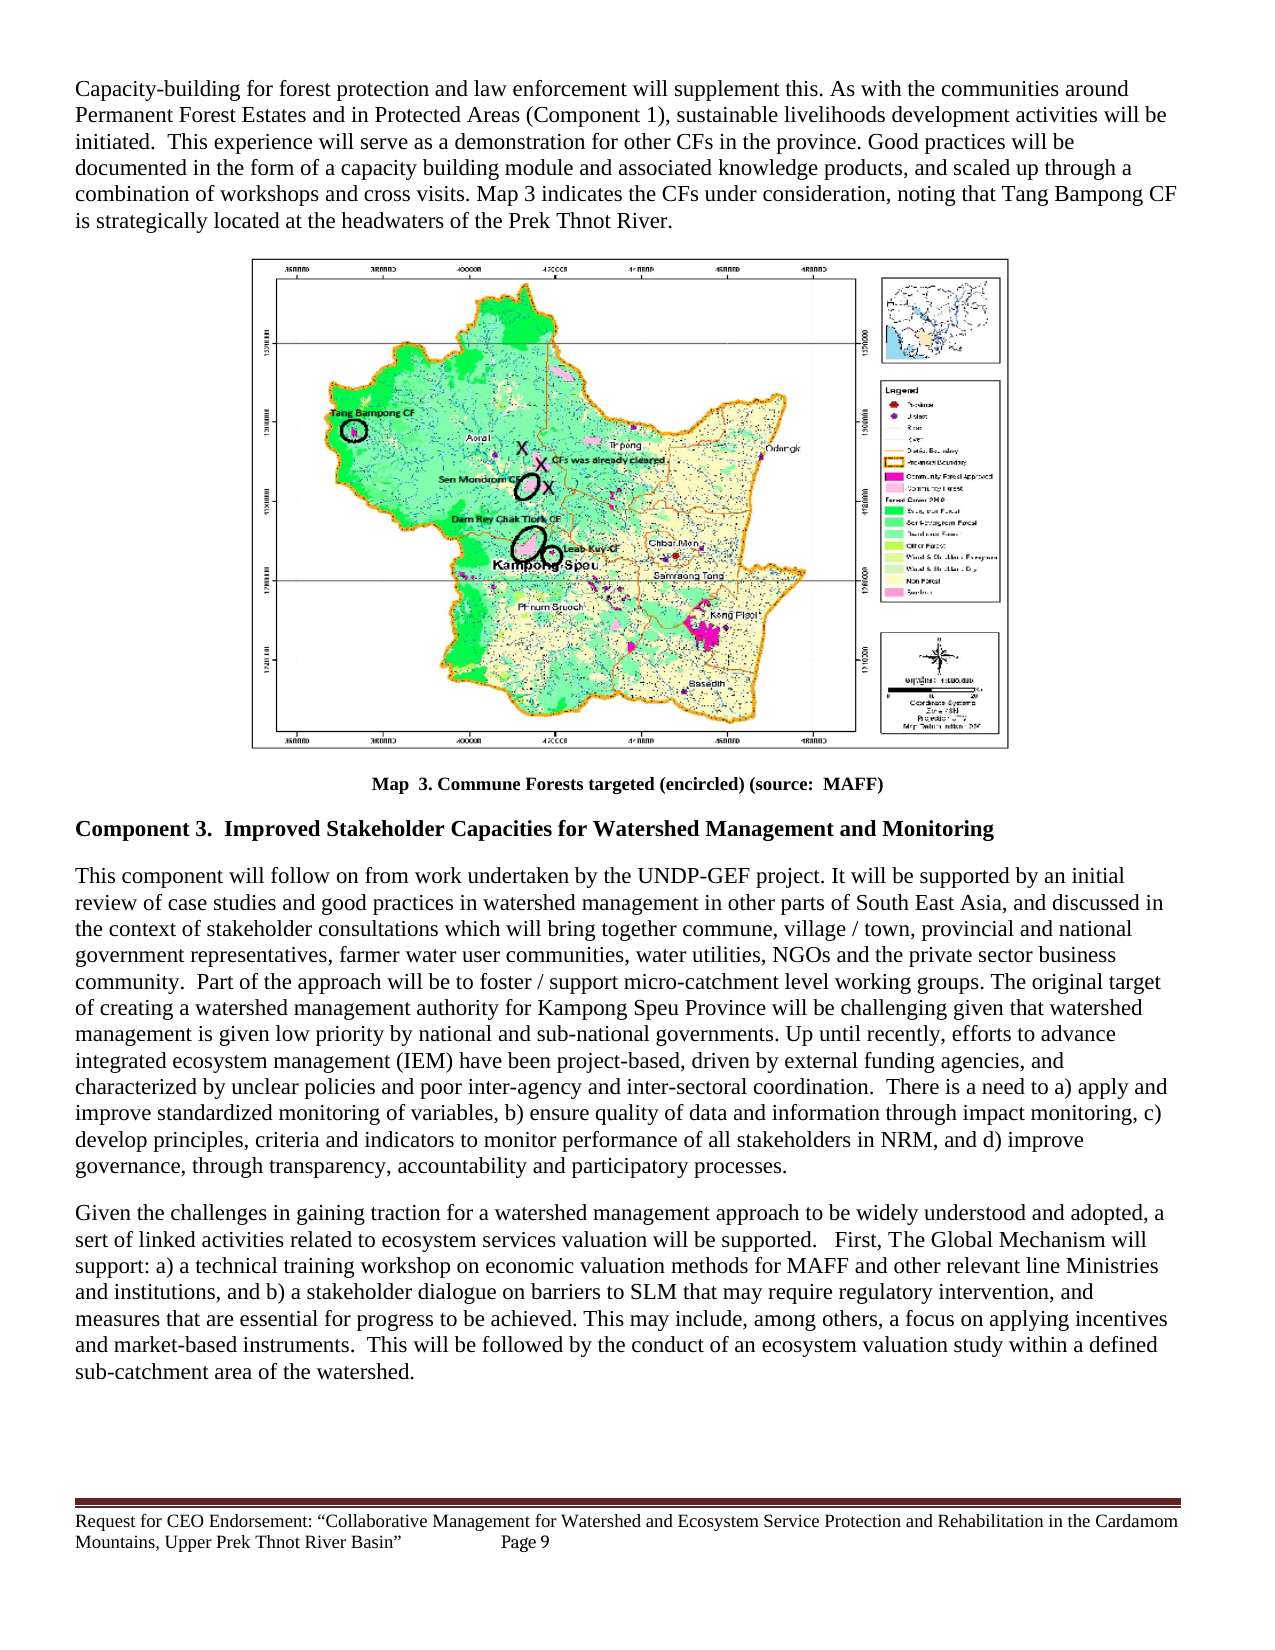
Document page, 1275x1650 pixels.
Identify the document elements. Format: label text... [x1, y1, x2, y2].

text This component will follow on from work undertaken by the UNDP-GEF project. It will be supported by an initial review of case studies and good practices in watershed management in other parts of South East Asia, and discussed in the context of stakeholder consultations which will bring together commune, village / town, provincial and national government representatives, farmer water user communities, water utilities, NGOs and the private sector business community. Part of the approach will be to foster / support micro-catchment level working groups. The original target of creating a watershed management authority for Kampong Speu Province will be challenging given that watershed management is given low priority by national and sub-national governments. Up until recently, efforts to advance integrated ecosystem management (IEM) have been project-based, driven by external funding agencies, and characterized by unclear policies and poor inter-agency and inter-sectoral coordination. There is a need to a) apply and improve standardized monitoring of variables, b) ensure quality of data and information through impact monitoring, c) develop principles, criteria and indicators to monitor performance of all stakeholders in NRM, and d) improve governance, through transparency, accountability and participatory processes. [75, 862, 1181, 1178]
text Component 3. Improved Stakeholder Capacities for Watershed Management and Monitoring [75, 815, 1181, 841]
text Map 3. Commune Forests targeted (encircled) (source: MAFF) [75, 773, 1181, 794]
list Given the challenges in gaining traction for a watershed management approach to be widely understood and adopted, a sert of linked activities related to ecosystem services valuation will be supported. First, The Global Mechanism will support: a) a technical training workshop on economic valuation methods for MAFF and other relevant line Ministries and institutions, and b) a stakeholder dialogue on barriers to SLM that may require regulatory intervention, and measures that are essential for progress to be achieved. This may include, among others, a focus on applying incentives and market-based instruments. This will be followed by the conduct of an ecosystem valuation study within a defined sub-catchment area of the watershed. [75, 1199, 1181, 1386]
text Capacity-building for forest protection and law enforcement will supplement this. As with the communities around Permanent Forest Estates and in Protected Areas (Component 1), sustainable livelihoods development activities will be initiated. This experience will serve as a demonstration for other CFs in the province. Good practices will be documented in the form of a capacity building module and associated knowledge products, and scaled up through a combination of workshops and cross visits. Map 3 indicates the CFs under consideration, noting that Tang Bampong CF is strategically located at the headwaters of the Prek Thnot River. [75, 75, 1181, 233]
